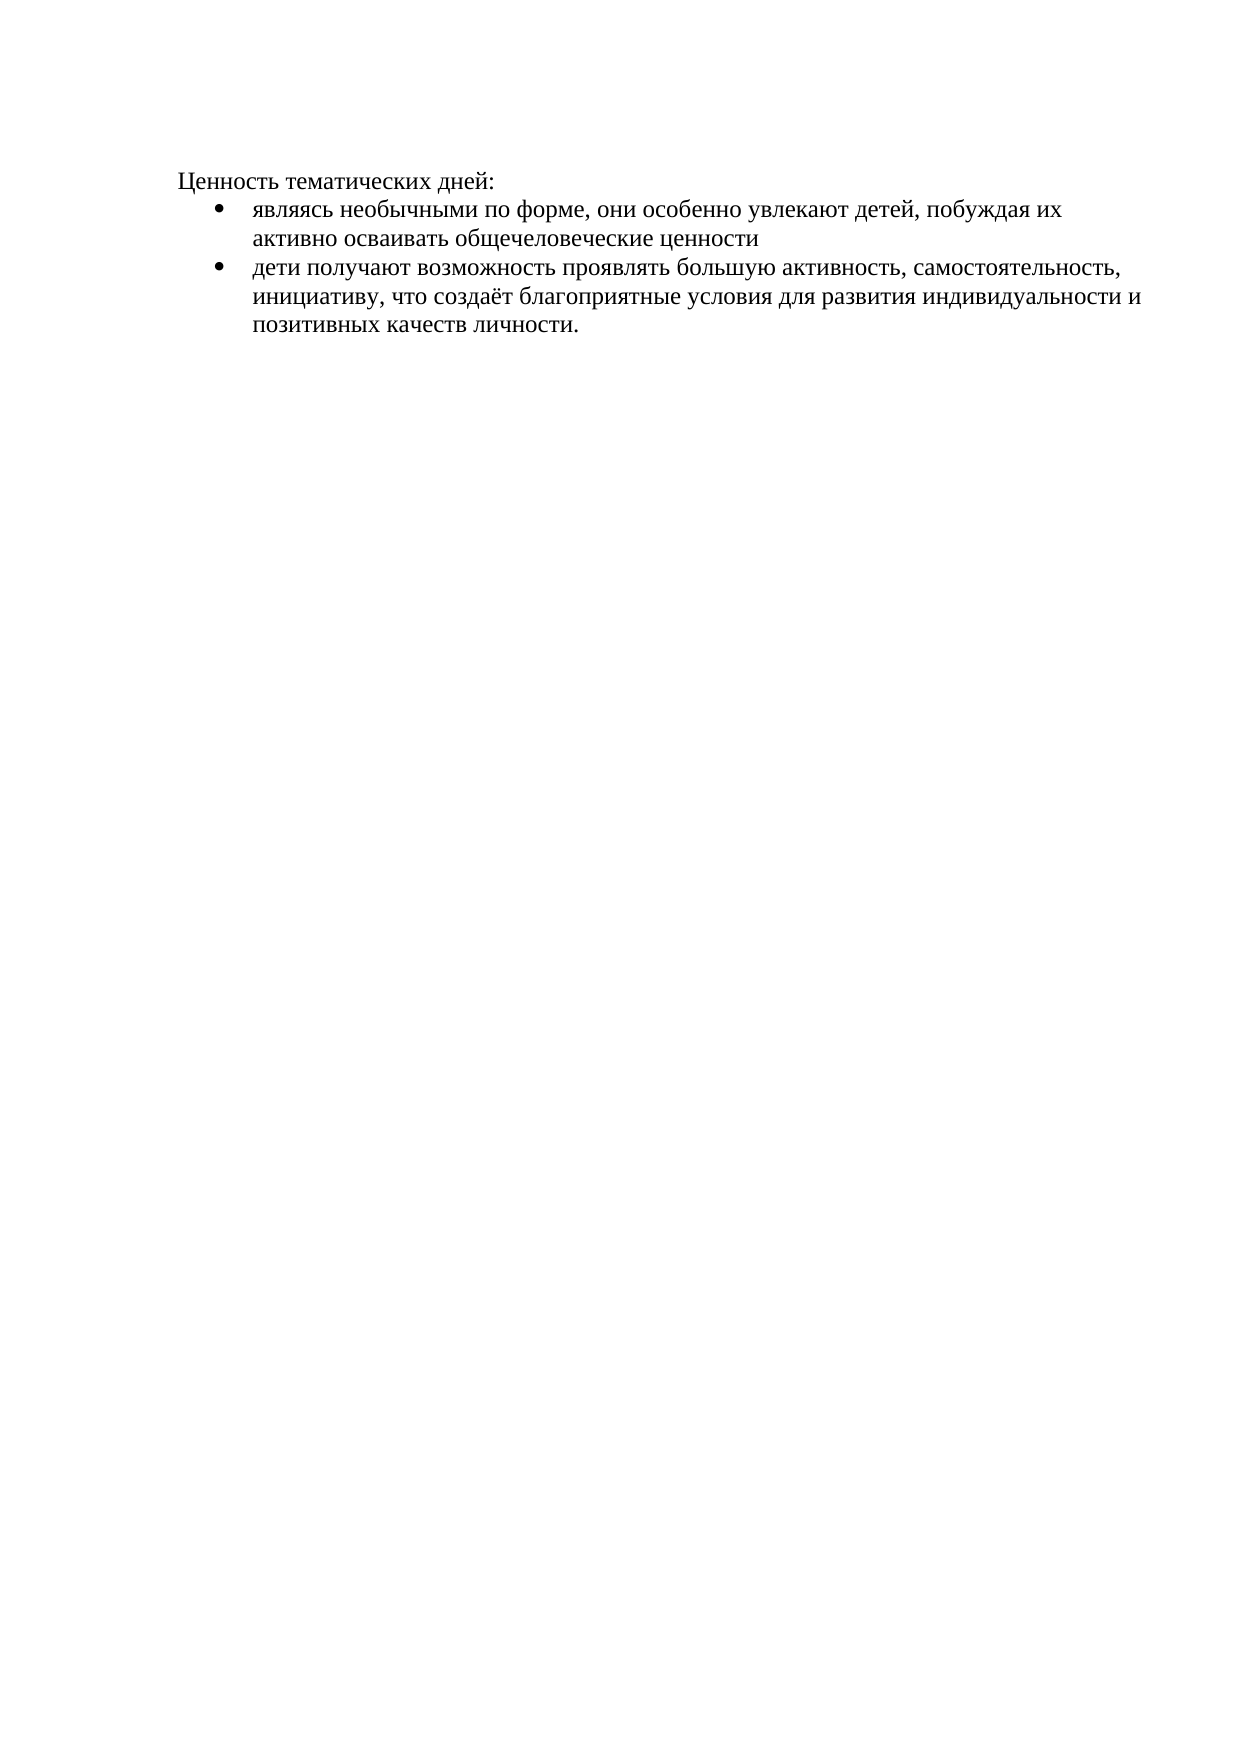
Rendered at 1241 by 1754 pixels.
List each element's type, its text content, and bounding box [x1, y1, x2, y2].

list являясь необычными по форме, они особенно увлекают детей, побуждая их активно осваивать общечеловеческие ценности [215, 194, 1152, 252]
list дети получают возможность проявлять большую активность, самостоятельность, инициативу, что создаёт благоприятные условия для развития индивидуальности и позитивных качеств личности. [215, 252, 1152, 338]
text Ценность тематических дней: [177, 166, 1152, 194]
